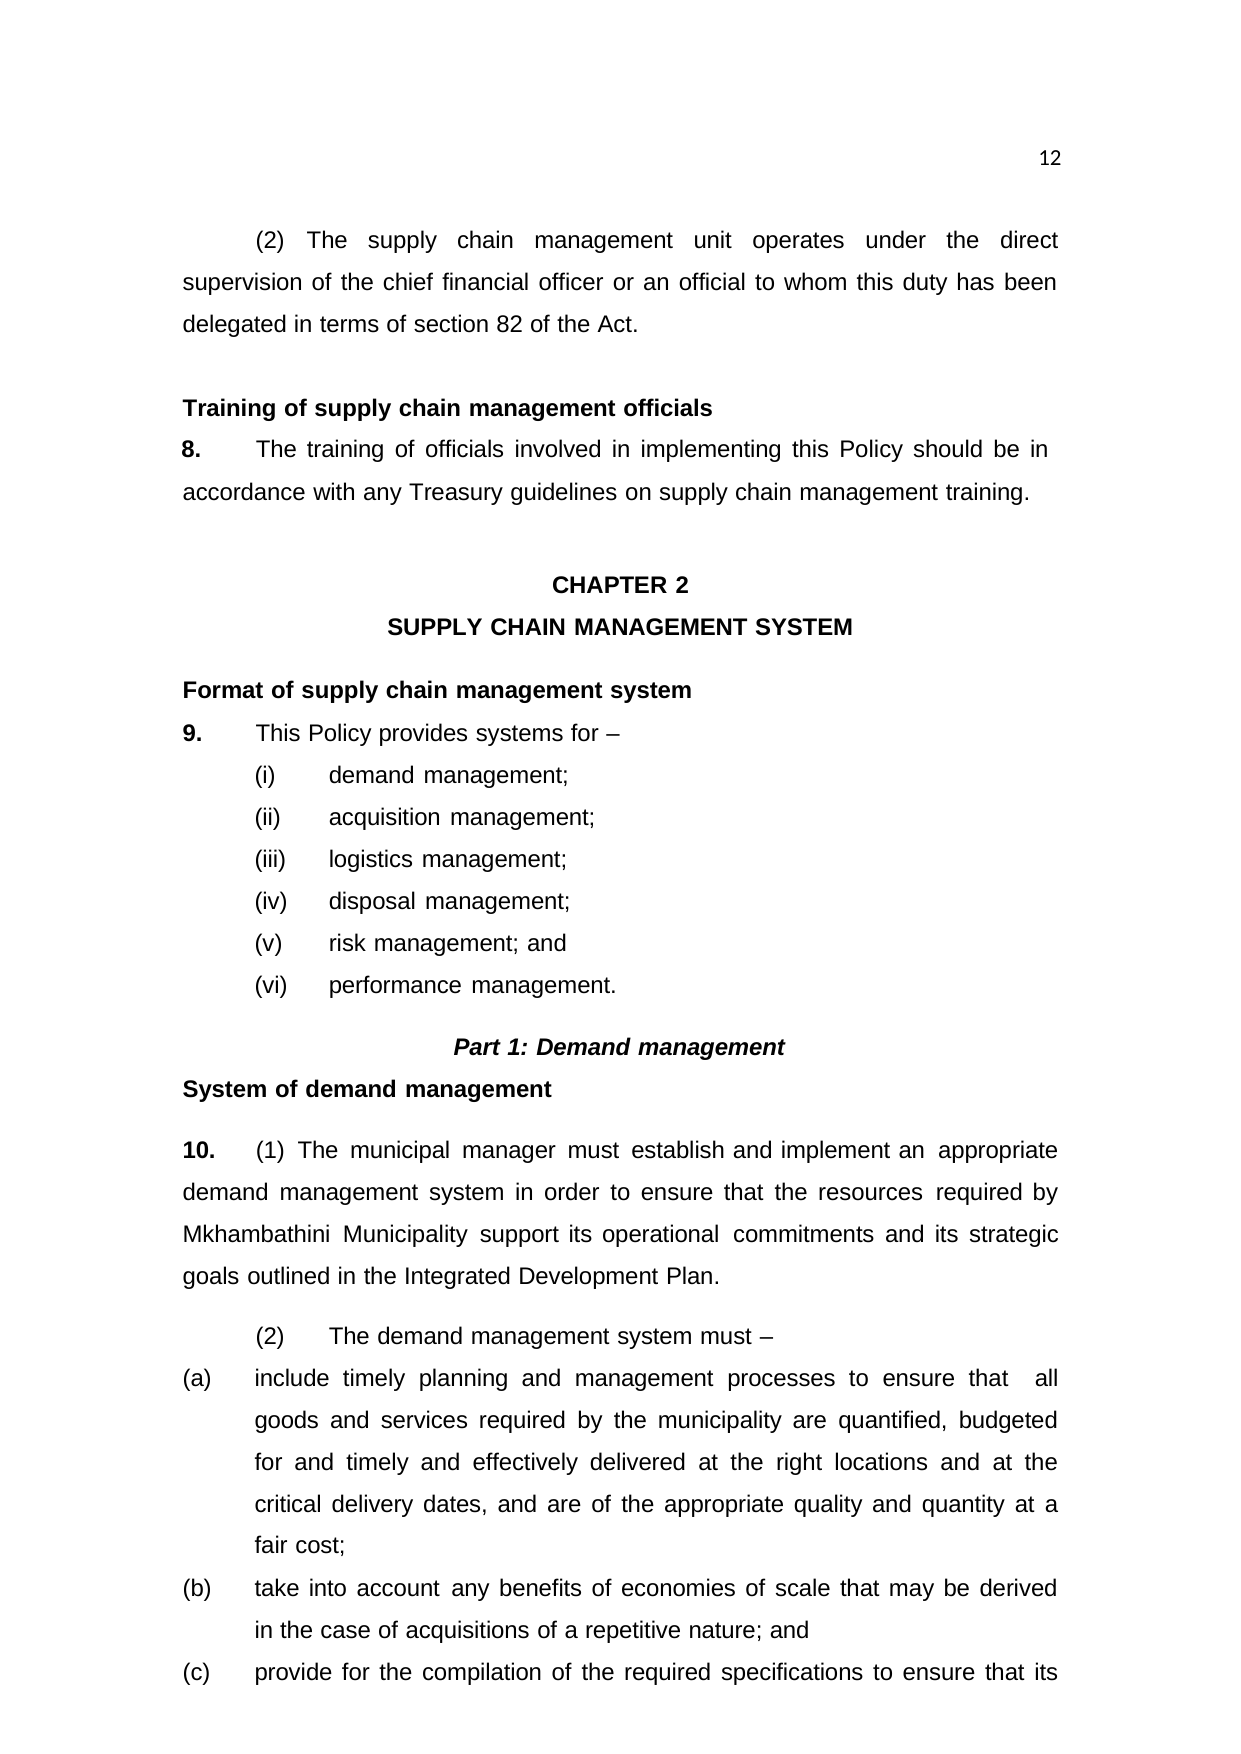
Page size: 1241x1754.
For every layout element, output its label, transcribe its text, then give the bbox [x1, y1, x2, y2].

subtitle Training of supply chain management officials [182, 393, 1058, 421]
list logistics management; [254, 844, 1069, 872]
list demand management; [254, 761, 1069, 788]
text Format of supply chain management system [182, 676, 1058, 704]
text (2) The demand management system must – [255, 1322, 1069, 1350]
list This Policy provides systems for – [182, 718, 1069, 746]
list (1) The municipal manager must establish and implement an appropriate demand management system in order to ensure that the resources required by Mkhambathini Municipality support its operational commitments and its strategic goals outlined in the Integrated Development Plan. [182, 1136, 1059, 1289]
list take into account any benefits of economies of scale that may be derived in the case of acquisitions of a repetitive nature; and [182, 1574, 1058, 1643]
list performance management. [254, 971, 1069, 998]
text System of demand management [182, 1074, 1058, 1102]
list risk management; and [254, 928, 1069, 956]
list acquisition management; [254, 803, 1069, 830]
text SUPPLY CHAIN MANAGEMENT SYSTEM [298, 613, 942, 640]
text (2) The supply chain management unit operates under the direct supervision of the chief financial officer or an official to whom this duty has been delegated in terms of section 82 of the Act. [182, 226, 1058, 337]
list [182, 1658, 1058, 1685]
subtitle Part 1: Demand management [287, 1033, 953, 1060]
list disposal management; [254, 887, 1069, 914]
list The training of officials involved in implementing this Policy should be in accordance with any Treasury guidelines on supply chain management training. [181, 435, 1057, 505]
subtitle CHAPTER 2 [287, 571, 953, 598]
list include timely planning and management processes to ensure that all goods and services required by the municipality are quantified, budgeted for and timely and effectively delivered at the right locations and at the critical delivery dates, and are of the appropriate quality and quantity at a fair cost; [182, 1364, 1058, 1559]
